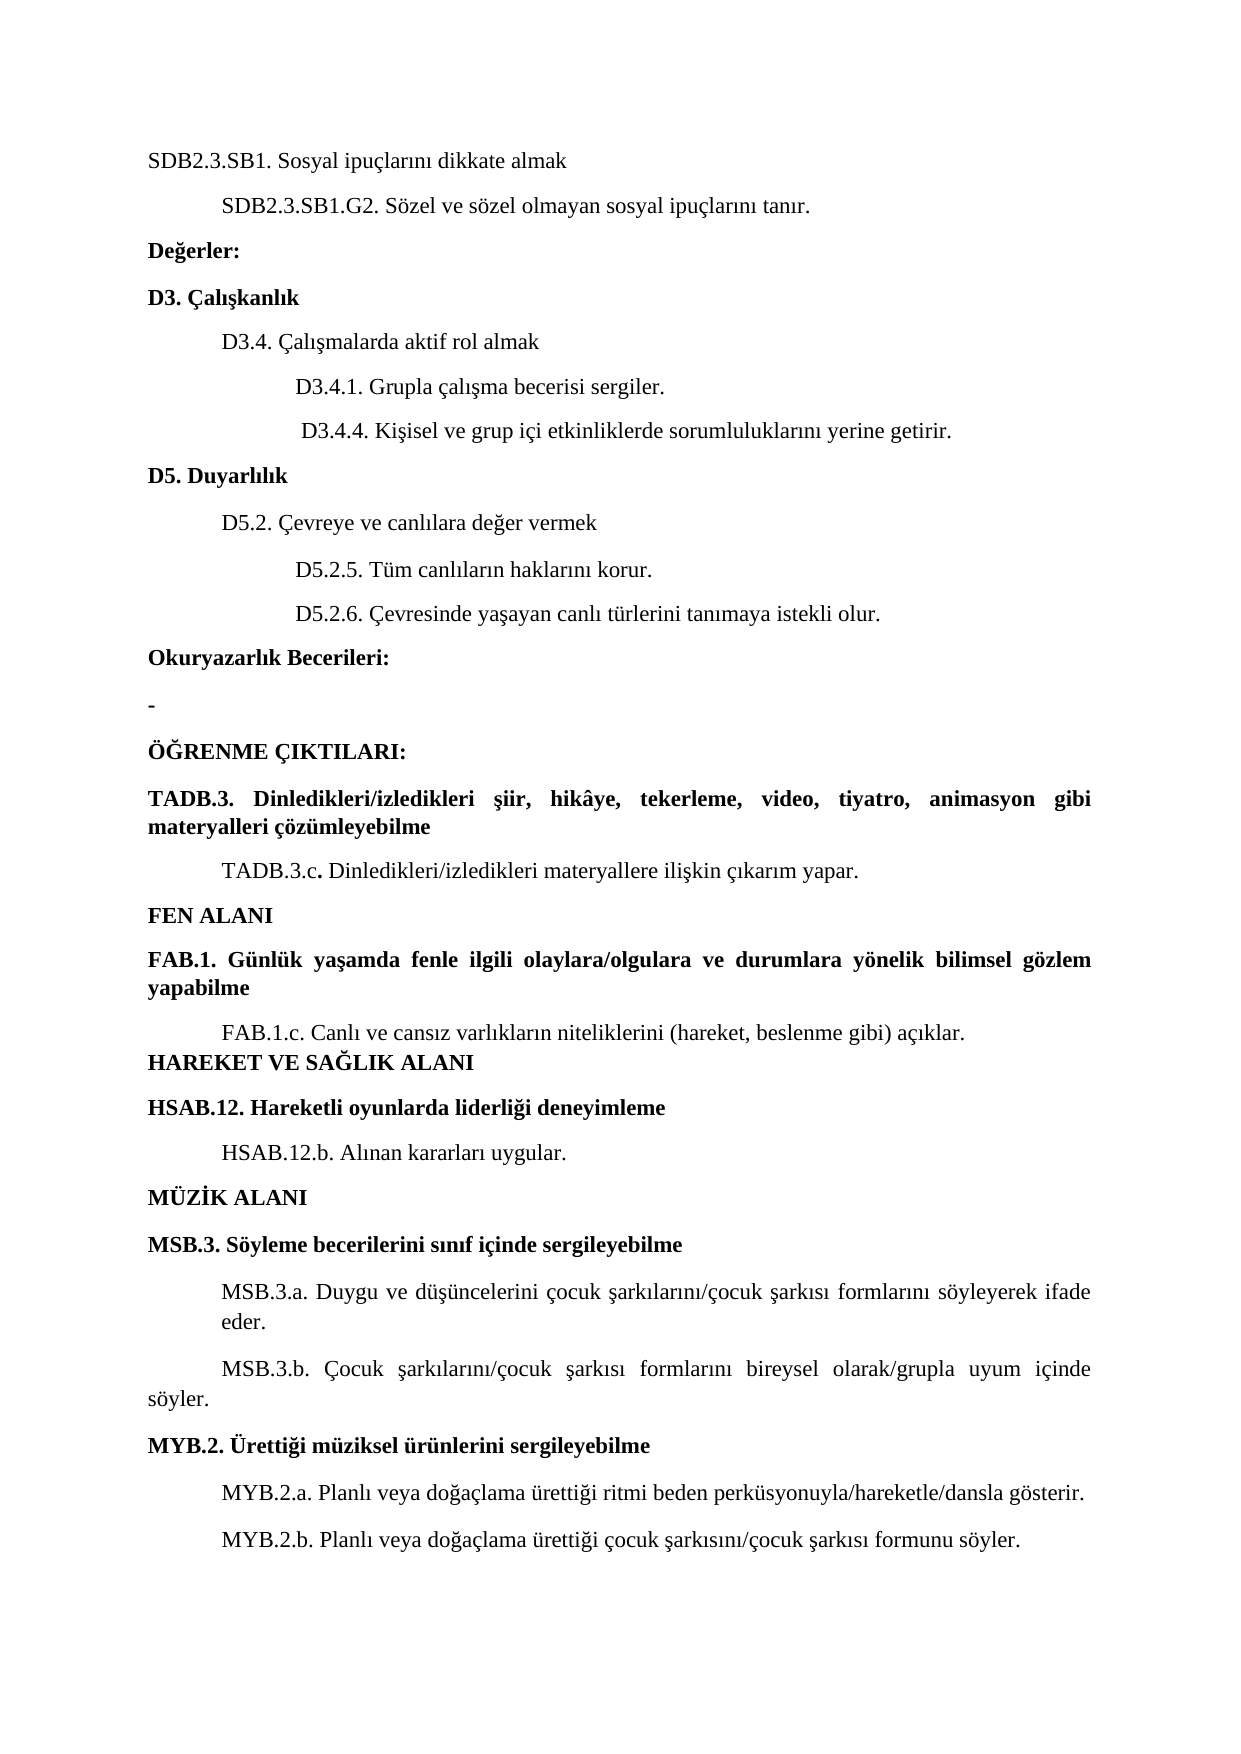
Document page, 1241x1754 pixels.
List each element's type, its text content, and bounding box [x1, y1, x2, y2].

text MSB.3.a. Duygu ve düşüncelerini çocuk şarkılarını/çocuk şarkısı formlarını söyleyerek ifade eder. [221, 1278, 1093, 1334]
text SDB2.3.SB1.G2. Sözel ve sözel olmayan sosyal ipuçlarını tanır. [148, 192, 1093, 218]
text MYB.2. Ürettiği müziksel ürünlerini sergileyebilme [148, 1432, 1093, 1458]
text TADB.3. Dinledikleri/izledikleri şiir, hikâye, tekerleme, video, tiyatro, animasyon gibi materyalleri çözümleyebilme [148, 785, 1093, 839]
text FEN ALANI [148, 902, 1093, 928]
text TADB.3.c. Dinledikleri/izledikleri materyallere ilişkin çıkarım yapar. [148, 857, 1093, 884]
text D3.4.1. Grupla çalışma becerisi sergiler. [148, 373, 1093, 399]
text ÖĞRENME ÇIKTILARI: [148, 738, 1093, 764]
text D3.4.4. Kişisel ve grup içi etkinliklerde sorumluluklarını yerine getirir. [221, 417, 1093, 444]
text - [148, 691, 1093, 717]
text MÜZİK ALANI [148, 1184, 1093, 1210]
text FAB.1. Günlük yaşamda fenle ilgili olaylara/olgulara ve durumlara yönelik bilimsel gözlem yapabilme [148, 947, 1093, 1001]
text HSAB.12.b. Alınan kararları uygular. [148, 1139, 1093, 1165]
text D5.2.5. Tüm canlıların haklarını korur. [221, 556, 1093, 582]
text MSB.3. Söyleme becerilerini sınıf içinde sergileyebilme [148, 1231, 1093, 1257]
text FAB.1.c. Canlı ve cansız varlıkların niteliklerini (hareket, beslenme gibi) açıklar. [148, 1019, 1093, 1045]
text D3. Çalışkanlık [148, 284, 1093, 310]
text D5. Duyarlılık [148, 462, 1093, 488]
text MYB.2.a. Planlı veya doğaçlama ürettiği ritmi beden perküsyonuyla/hareketle/dansla gösterir. [148, 1479, 1093, 1505]
text Değerler: [148, 237, 1093, 263]
text MYB.2.b. Planlı veya doğaçlama ürettiği çocuk şarkısını/çocuk şarkısı formunu söyler. [148, 1526, 1093, 1552]
text HSAB.12. Hareketli oyunlarda liderliği deneyimleme [148, 1094, 1093, 1120]
text D5.2.6. Çevresinde yaşayan canlı türlerini tanımaya istekli olur. [221, 600, 1093, 626]
text D3.4. Çalışmalarda aktif rol almak [148, 328, 1093, 354]
text SDB2.3.SB1. Sosyal ipuçlarını dikkate almak [148, 148, 1093, 174]
text HAREKET VE SAĞLIK ALANI [148, 1049, 1093, 1076]
text MSB.3.b. Çocuk şarkılarını/çocuk şarkısı formlarını bireysel olarak/grupla uyum içinde söyler. [148, 1355, 1093, 1411]
text D5.2. Çevreye ve canlılara değer vermek [148, 509, 1093, 535]
text Okuryazarlık Becerileri: [148, 644, 1093, 671]
